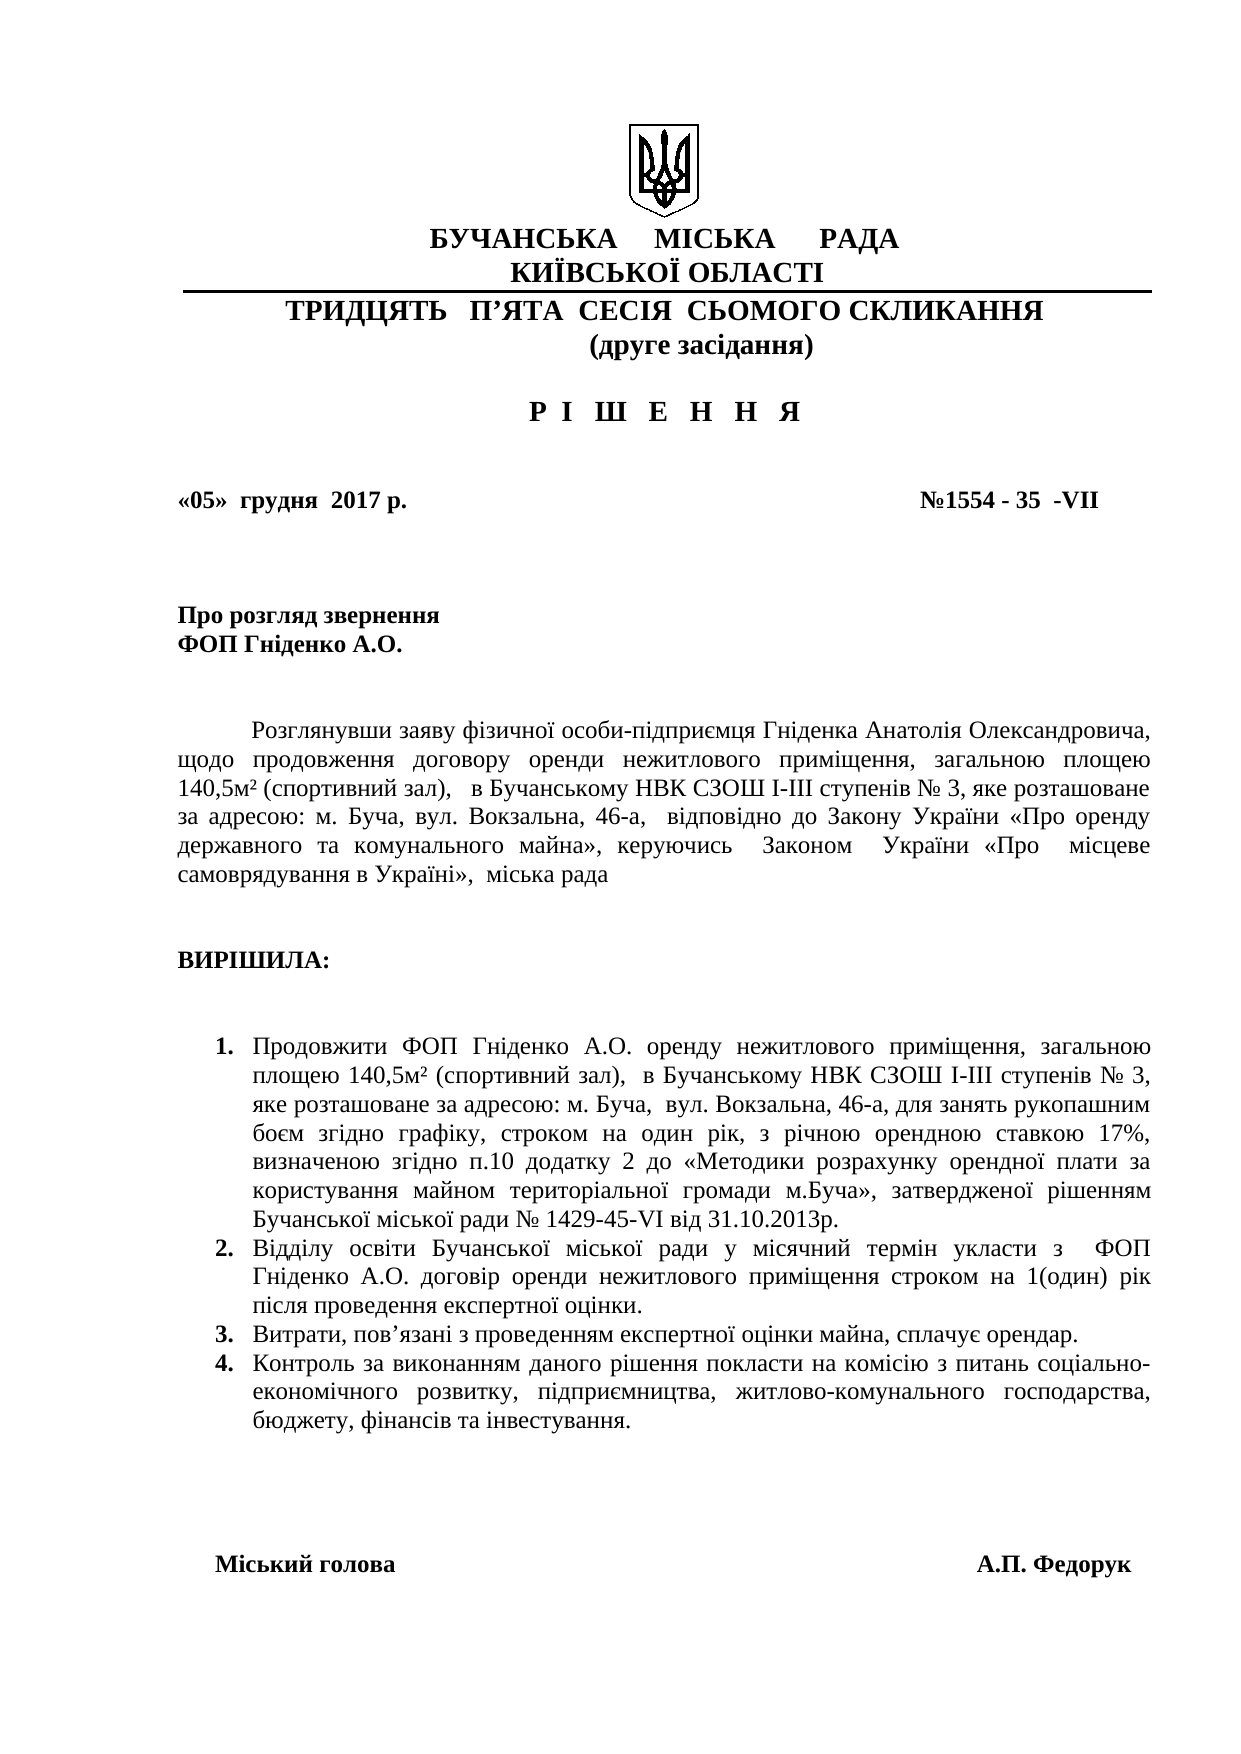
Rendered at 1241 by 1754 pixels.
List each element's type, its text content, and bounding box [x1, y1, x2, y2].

subtitle Про розгляд звернення [177, 600, 1152, 629]
text Міський голова А.П. Федорук [215, 1549, 1152, 1578]
text ТРИДЦЯТЬ П’ЯТА СЕСІЯ СЬОМОГО СКЛИКАННЯ [177, 293, 1152, 327]
list Відділу освіти Бучанської міської ради у місячний термін укласти з ФОП Гніденко А.О. договір оренди нежитлового приміщення строком на 1(один) рік після проведення експертної оцінки. [215, 1233, 1152, 1319]
text «05» грудня 2017 р. №1554 - 35 -VІІ [177, 485, 1152, 514]
list Продовжити ФОП Гніденко А.О. оренду нежитлового приміщення, загальною площею 140,5м² (спортивний зал), в Бучанському НВК СЗОШ І-ІІІ ступенів № 3, яке розташоване за адресою: м. Буча, вул. Вокзальна, 46-а, для занять рукопашним боєм згідно графіку, строком на один рік, з річною орендною ставкою 17%, визначеною згідно п.10 додатку 2 до «Методики розрахунку орендної плати за користування майном територіальної громади м.Буча», затвердженої рішенням Бучанської міської ради № 1429-45-VI від 31.10.2013р. [215, 1031, 1152, 1233]
text (друге засідання) [177, 327, 1152, 361]
text КИЇВСЬКОЇ ОБЛАСТІ [183, 255, 1152, 290]
text ФОП Гніденко А.О. [177, 629, 1152, 658]
text БУЧАНСЬКА МІСЬКА РАДА [177, 221, 1152, 255]
text Р І Ш Е Н Н Я [177, 394, 1152, 428]
text ВИРІШИЛА: [177, 945, 1152, 974]
list Витрати, пов’язані з проведенням експертної оцінки майна, сплачує орендар. [215, 1319, 1152, 1348]
list Контроль за виконанням даного рішення покласти на комісію з питань соціально-економічного розвитку, підприємництва, житлово-комунального господарства, бюджету, фінансів та інвестування. [215, 1348, 1152, 1434]
text Розглянувши заяву фізичної особи-підприємця Гніденка Анатолія Олександровича, щодо продовження договору оренди нежитлового приміщення, загальною площею 140,5м² (спортивний зал), в Бучанському НВК СЗОШ І-ІІІ ступенів № 3, яке розташоване за адресою: м. Буча, вул. Вокзальна, 46-а, відповідно до Закону України «Про оренду державного та комунального майна», керуючись Законом України «Про місцеве самоврядування в Україні», міська рада [177, 715, 1152, 888]
